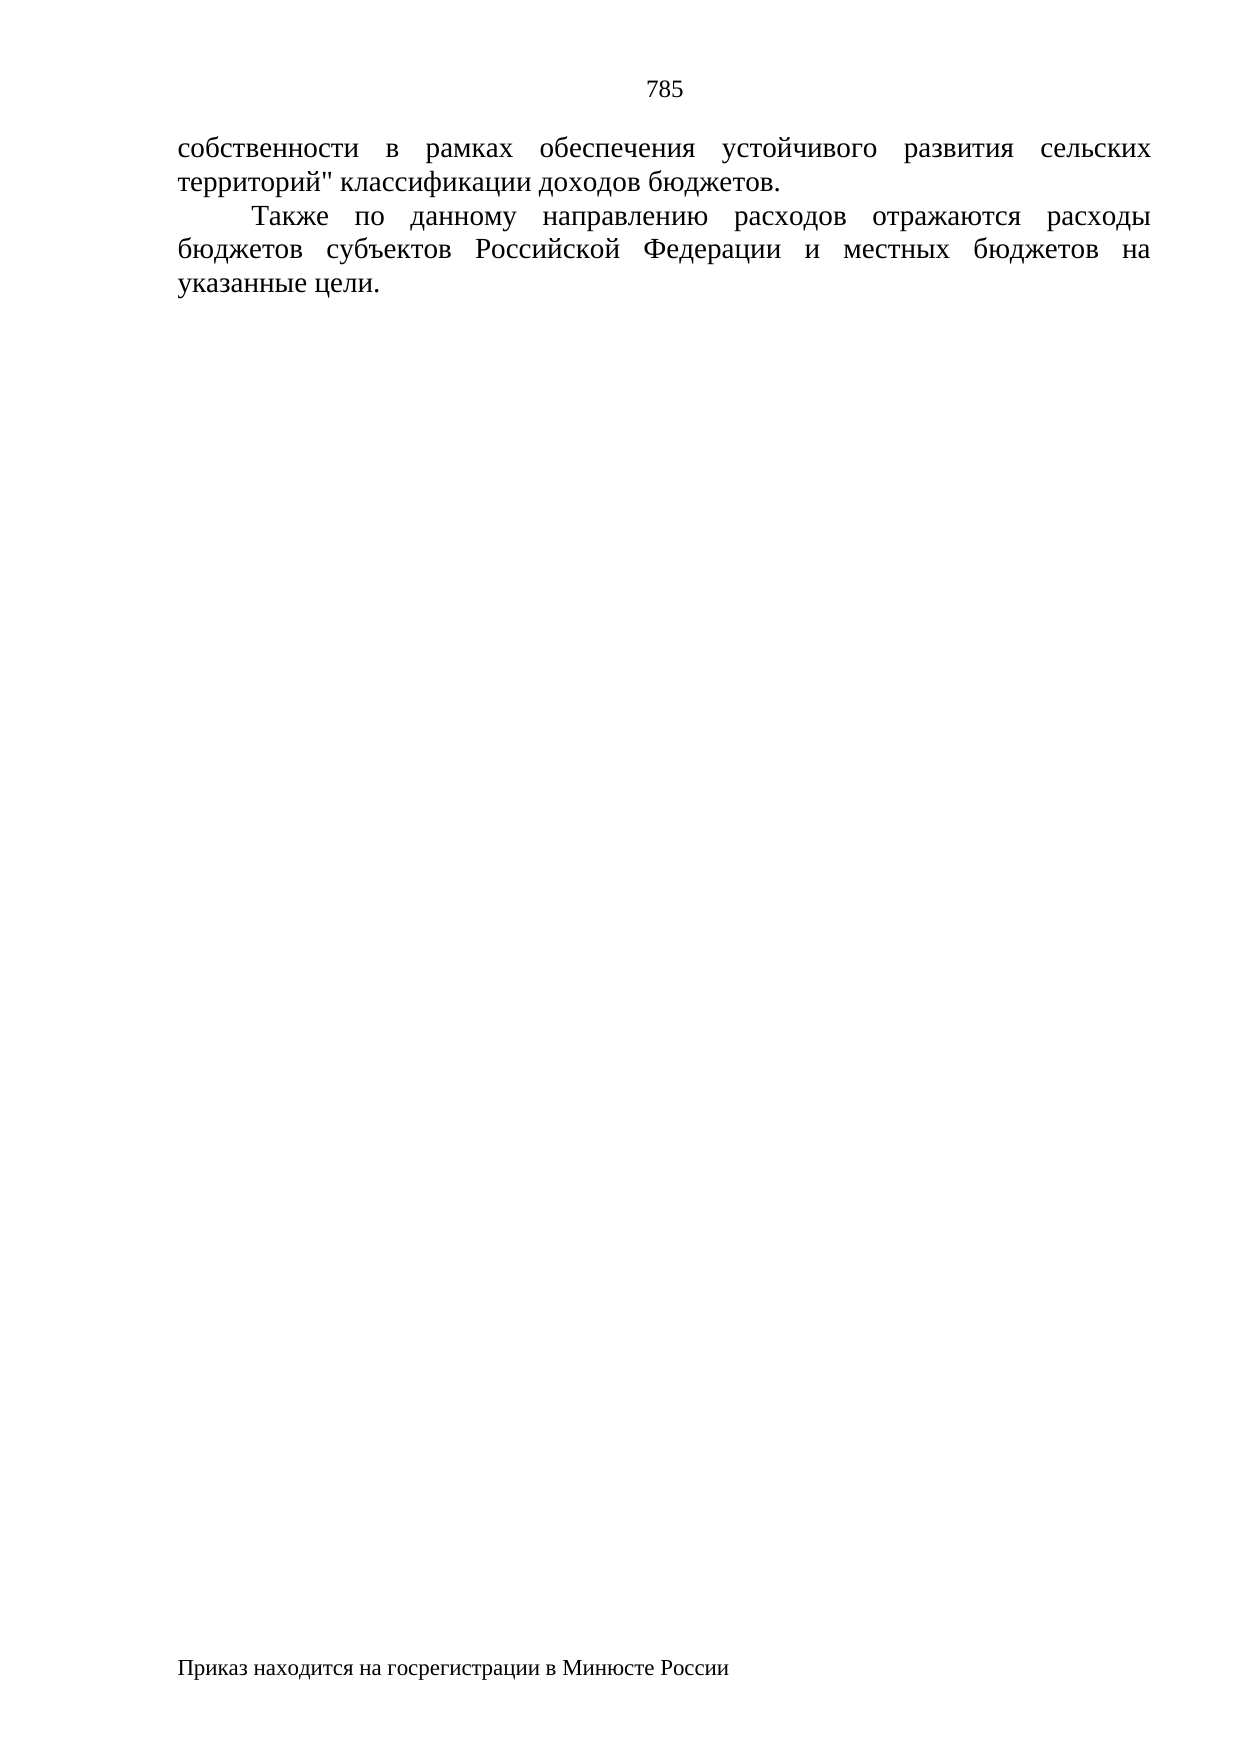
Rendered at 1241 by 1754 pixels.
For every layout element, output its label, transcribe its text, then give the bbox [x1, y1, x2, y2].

text Также по данному направлению расходов отражаются расходы бюджетов субъектов Российской Федерации и местных бюджетов на указанные цели. [177, 198, 1152, 298]
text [177, 131, 1152, 198]
